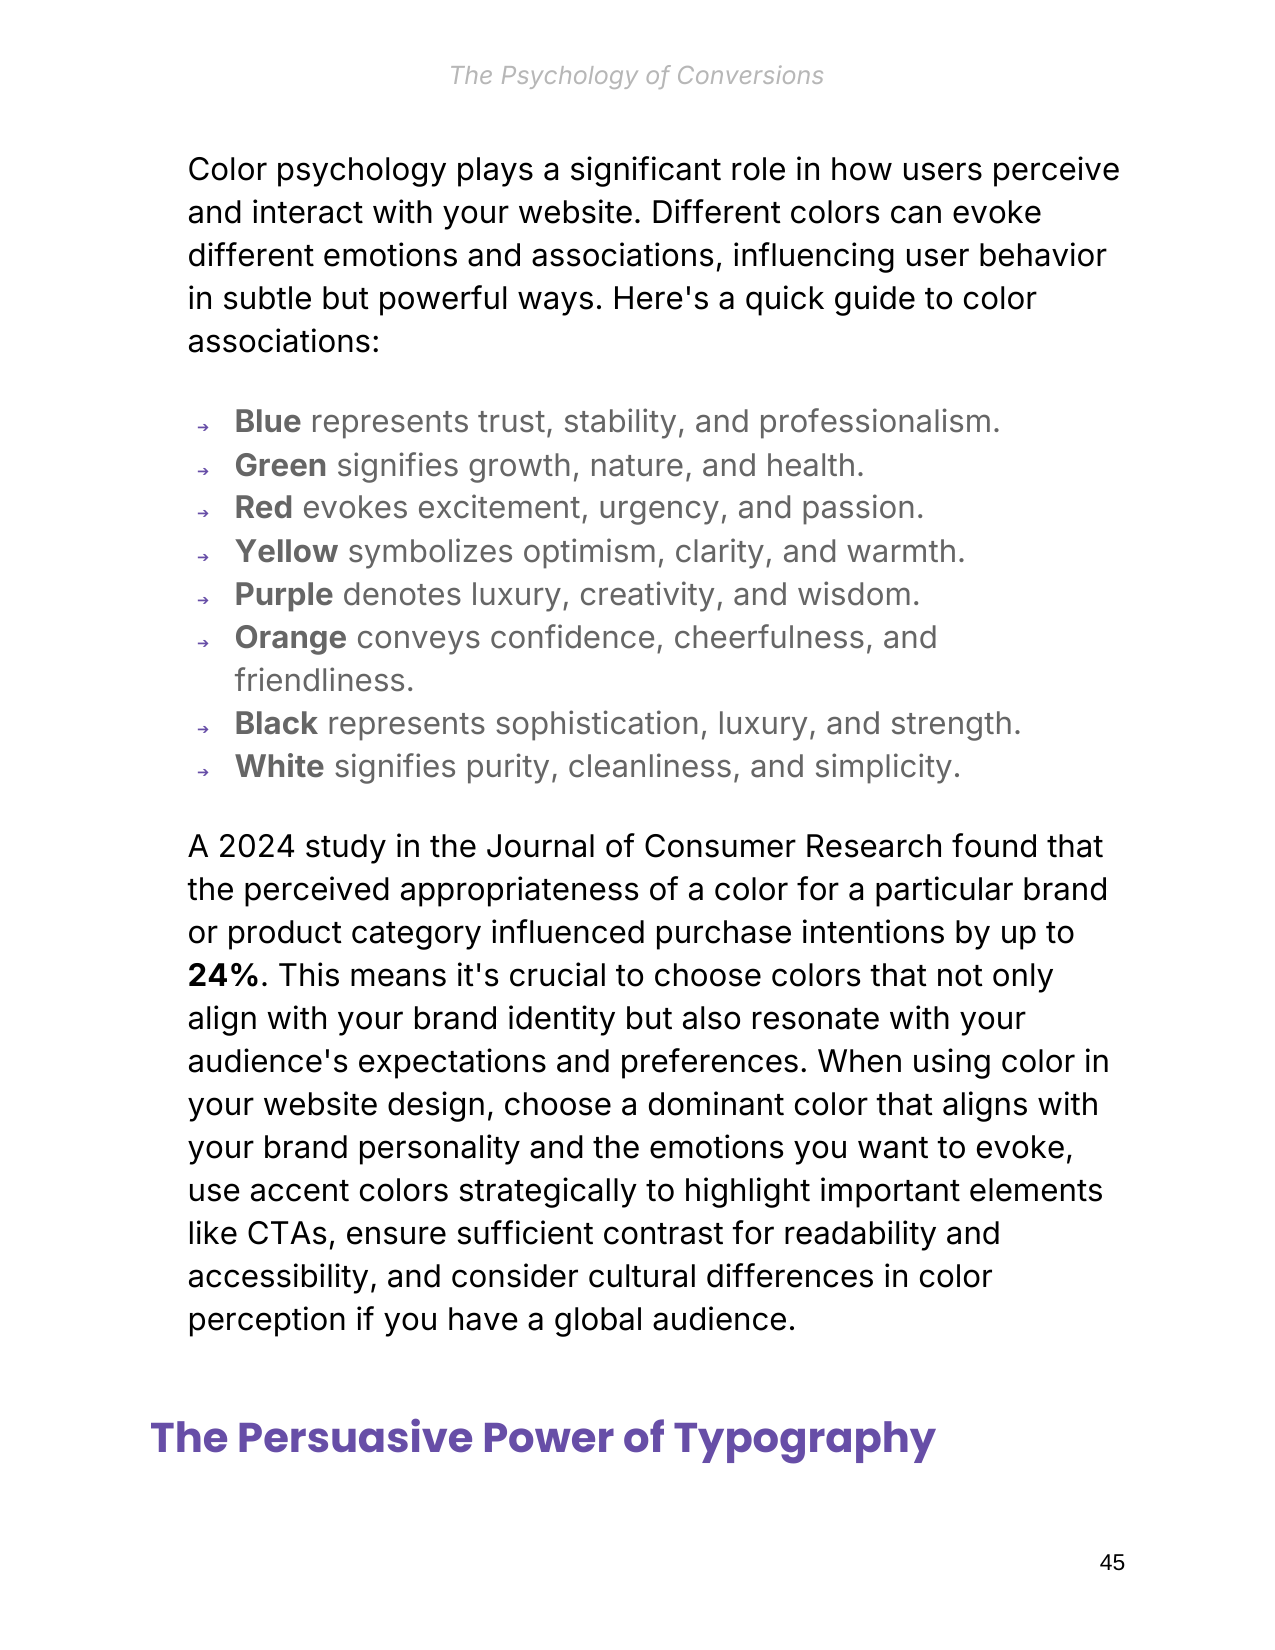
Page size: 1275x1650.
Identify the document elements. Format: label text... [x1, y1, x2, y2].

list Yellow symbolizes optimism, clarity, and warmth. [197, 532, 1125, 569]
subtitle The Persuasive Power of Typography [150, 1404, 1125, 1467]
text A 2024 study in the Journal of Consumer Research found that the perceived appropriateness of a color for a particular brand or product category influenced purchase intentions by up to 24%. This means it's crucial to choose colors that not only align with your brand identity but also resonate with your audience's expectations and preferences. When using color in your website design, choose a dominant color that aligns with your brand personality and the emotions you want to evoke, use accent colors strategically to highlight important elements like CTAs, ensure sufficient contrast for readability and accessibility, and consider cultural differences in color perception if you have a global audience. [187, 827, 1125, 1338]
list Purple denotes luxury, creativity, and wisdom. [197, 575, 1125, 612]
list Orange conveys confidence, cheerfulness, and friendliness. [197, 618, 1125, 698]
list Black represents sophistication, luxury, and strength. [197, 704, 1125, 742]
list Red evokes excitement, urgency, and passion. [197, 489, 1125, 526]
list Green signifies growth, nature, and health. [197, 446, 1125, 483]
list White signifies purity, cleanliness, and simplicity. [197, 747, 1125, 784]
list Blue represents trust, stability, and professionalism. [197, 403, 1125, 440]
text Color psychology plays a significant role in how users perceive and interact with your website. Different colors can evoke different emotions and associations, influencing user behavior in subtle but powerful ways. Here's a quick guide to color associations: [187, 150, 1125, 360]
